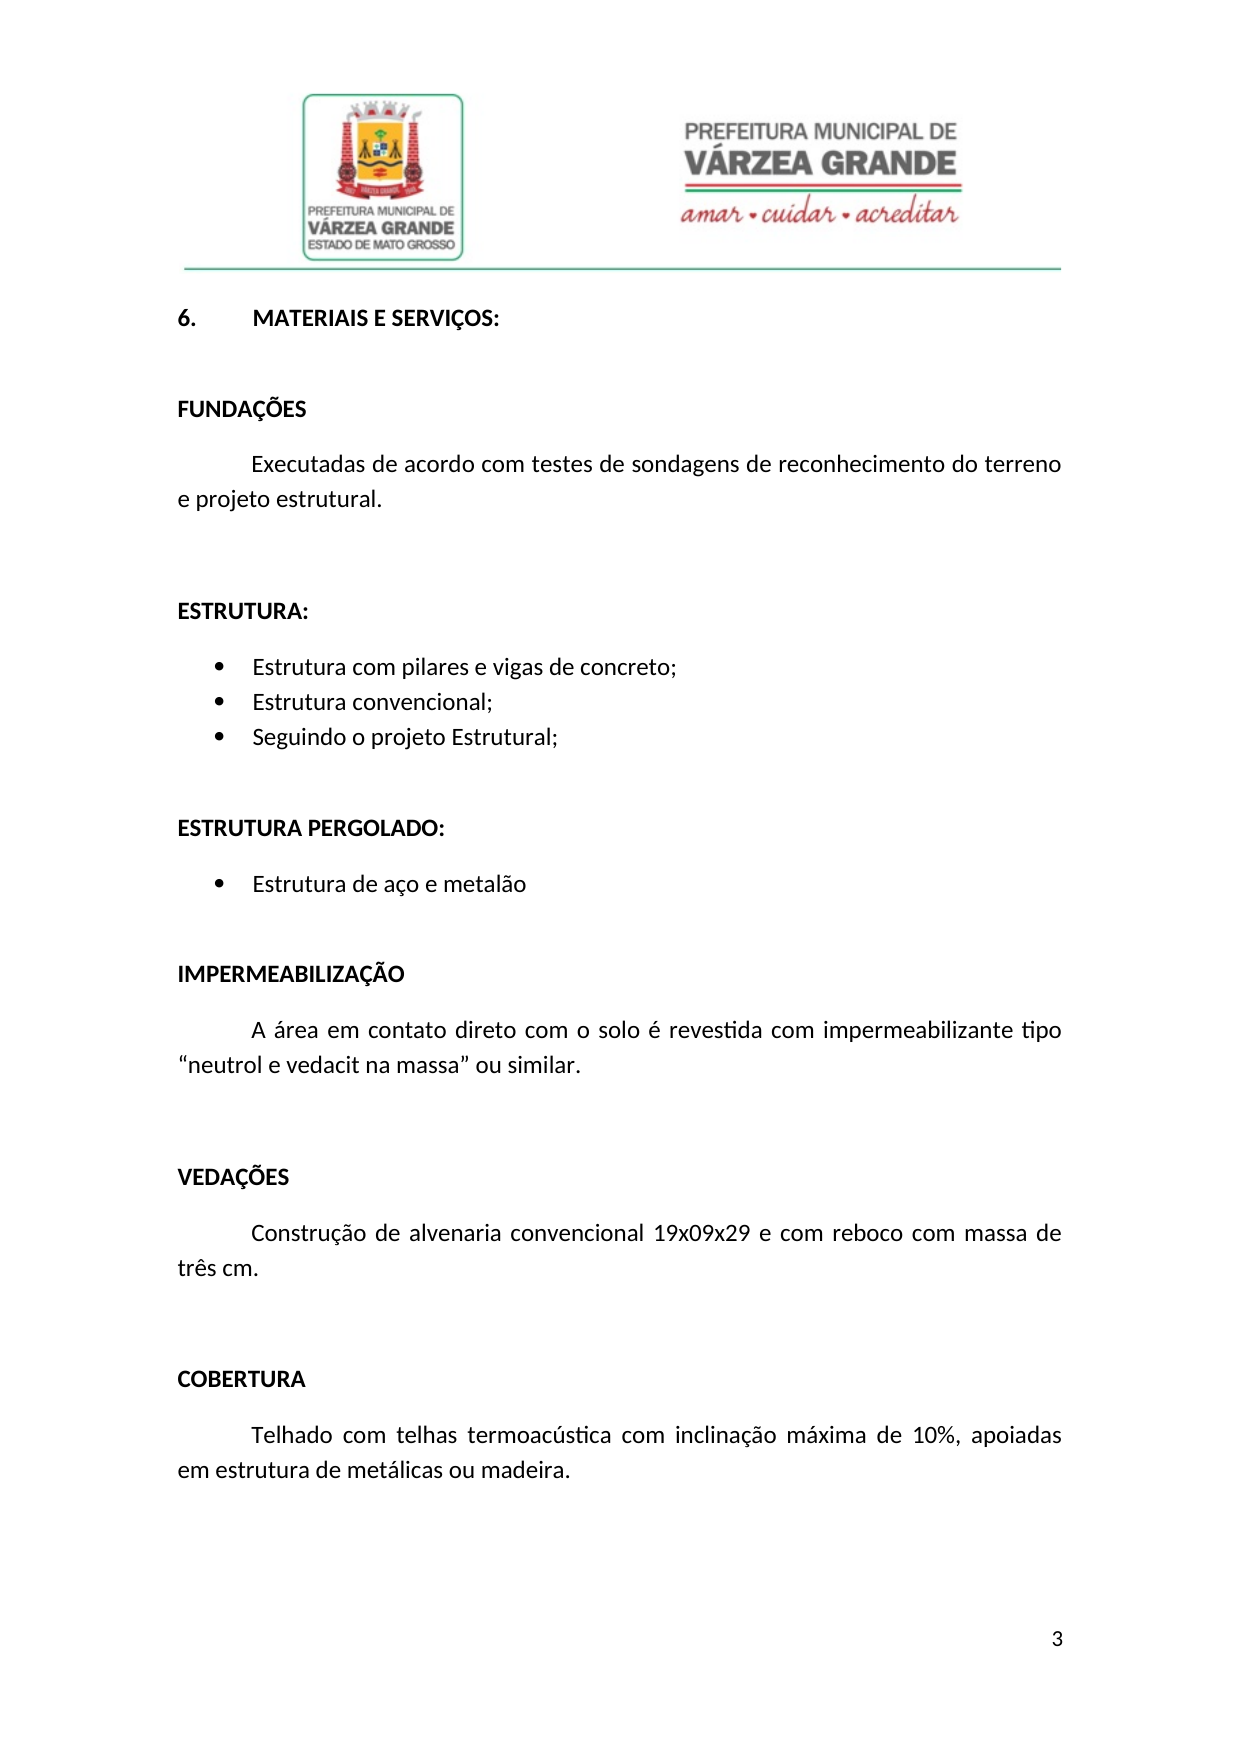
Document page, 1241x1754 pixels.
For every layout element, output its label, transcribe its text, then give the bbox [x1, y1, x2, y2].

list Estrutura de aço e metalão [215, 868, 1063, 898]
text COBERTURA [177, 1363, 1063, 1394]
list Seguindo o projeto Estrutural; [215, 721, 1063, 752]
text FUNDAÇÕES [177, 393, 1063, 423]
text ESTRUTURA PERGOLADO: [177, 812, 1063, 842]
text IMPERMEABILIZAÇÃO [177, 958, 1063, 989]
text VEDAÇÕES [177, 1161, 1063, 1192]
text Telhado com telhas termoacústica com inclinação máxima de 10%, apoiadas em estrutura de metálicas ou madeira. [177, 1419, 1063, 1485]
text A área em contato direto com o solo é revestida com impermeabilizante tipo “neutrol e vedacit na massa” ou similar. [177, 1014, 1063, 1080]
text Construção de alvenaria convencional 19x09x29 e com reboco com massa de três cm. [177, 1217, 1063, 1282]
text Executadas de acordo com testes de sondagens de reconhecimento do terreno e projeto estrutural. [177, 448, 1063, 514]
list Estrutura com pilares e vigas de concreto; [215, 651, 1063, 682]
text ESTRUTURA: [177, 595, 1063, 626]
picture [179, 73, 1062, 274]
list MATERIAIS E SERVIÇOS: [177, 302, 1063, 332]
list Estrutura convencional; [215, 686, 1063, 717]
